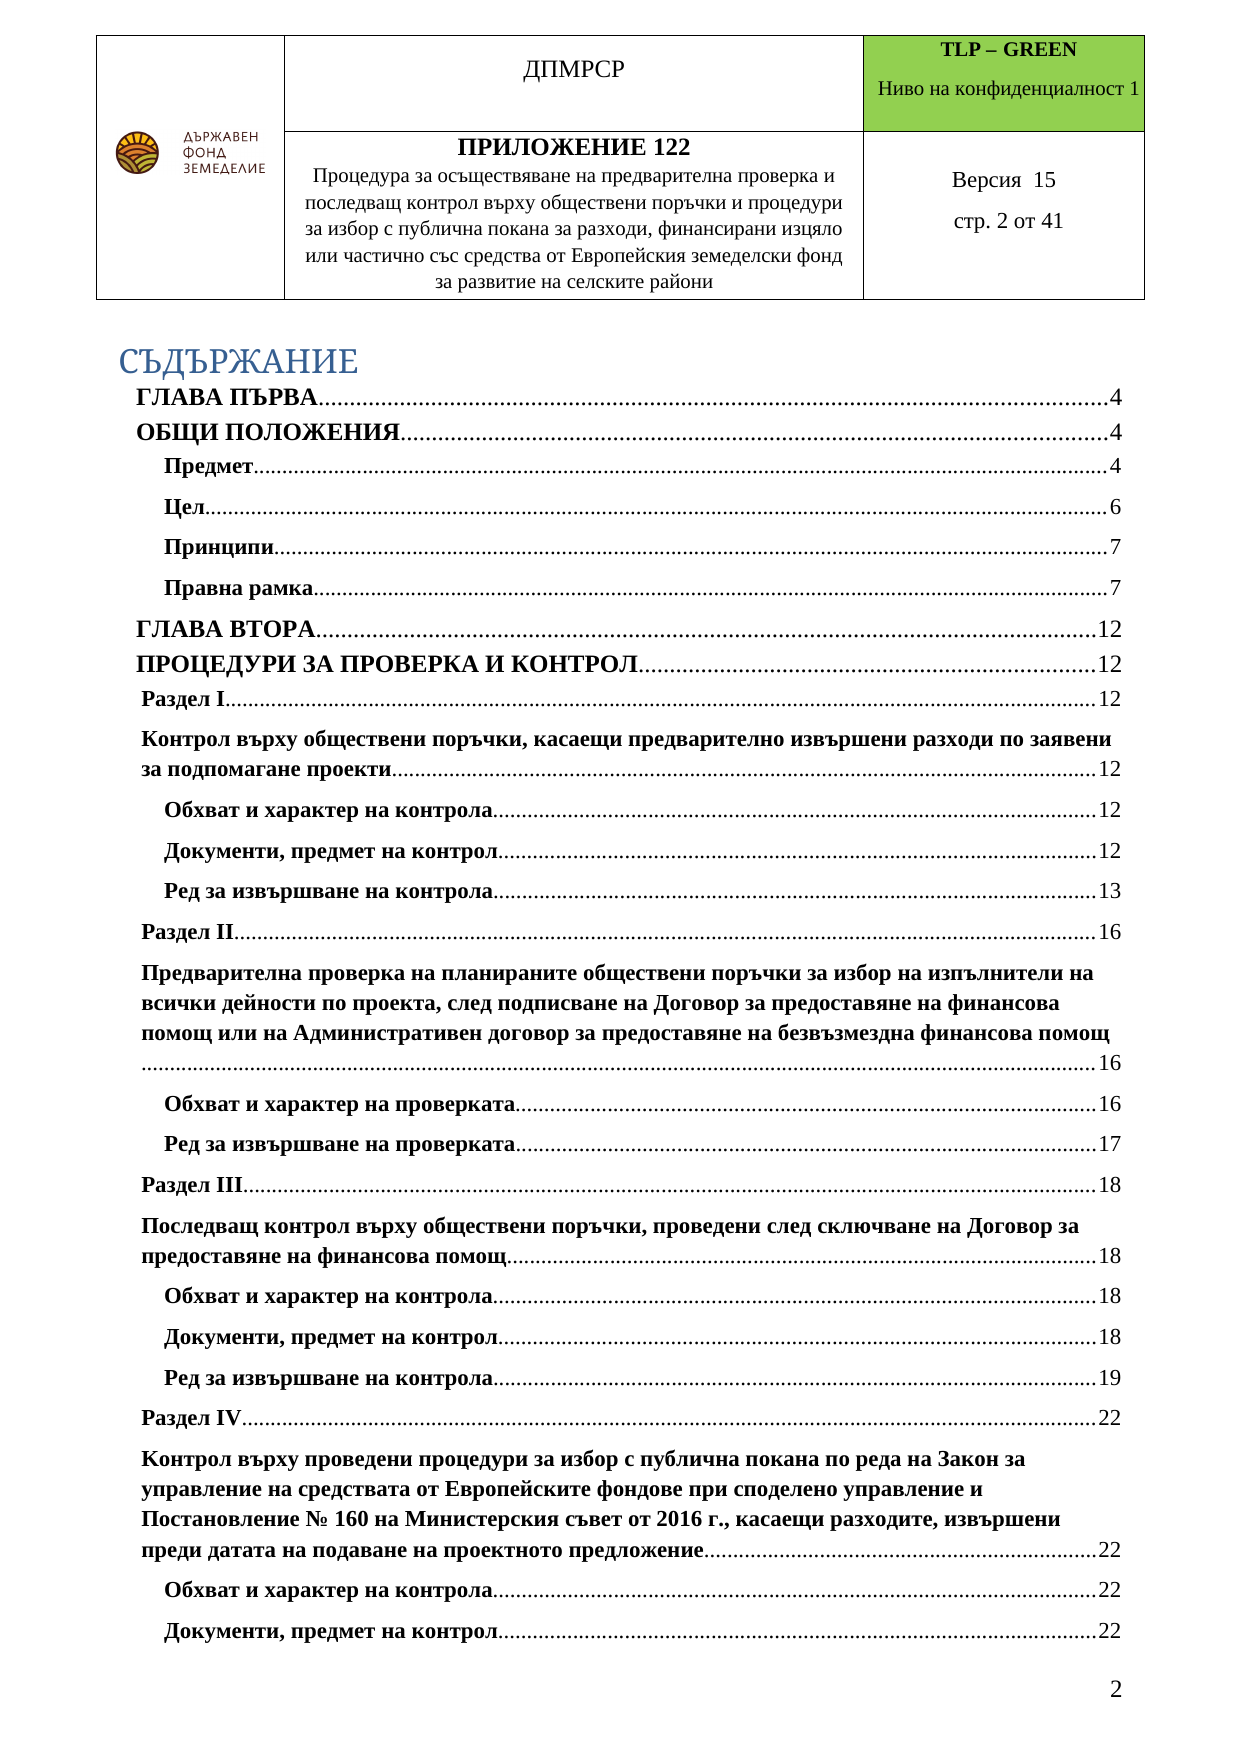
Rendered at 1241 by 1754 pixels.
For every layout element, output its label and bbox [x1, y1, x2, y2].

picture [114, 129, 267, 175]
